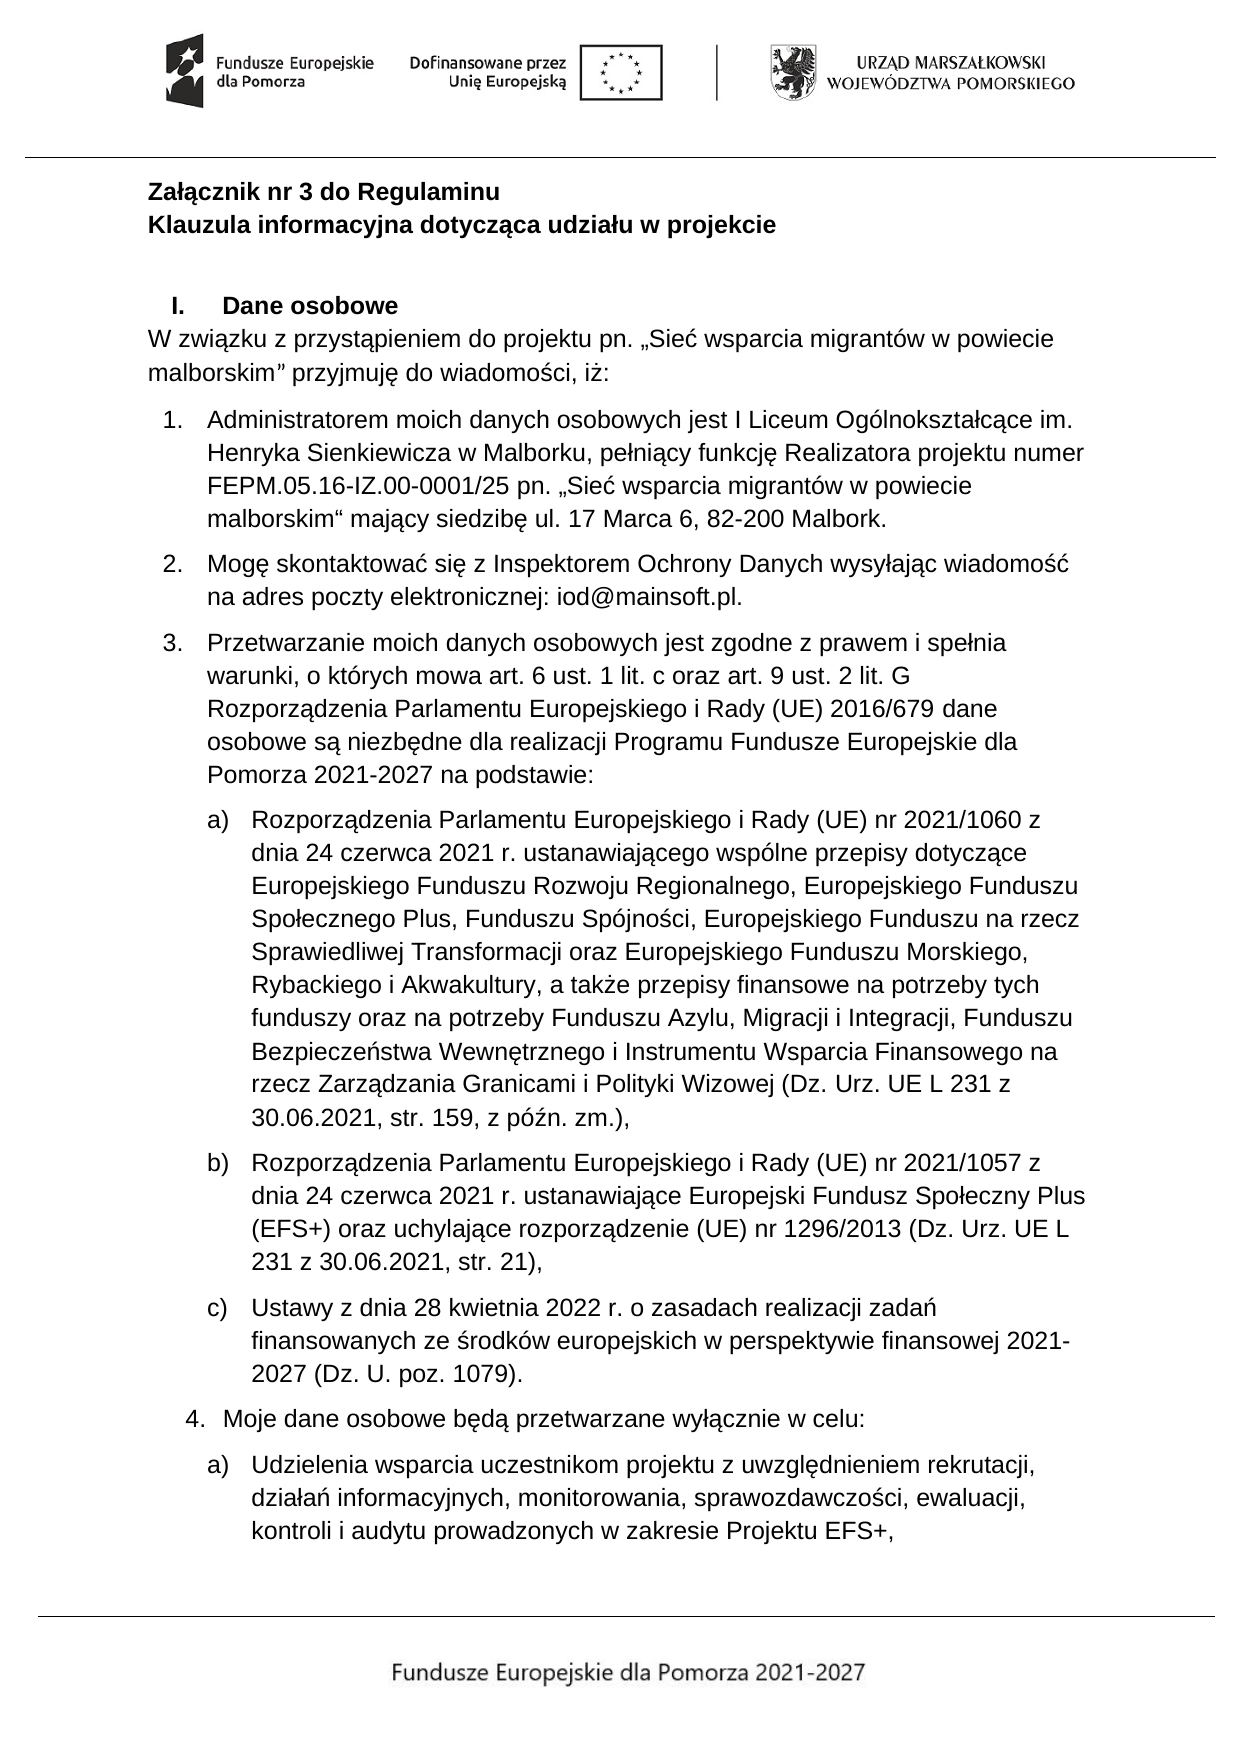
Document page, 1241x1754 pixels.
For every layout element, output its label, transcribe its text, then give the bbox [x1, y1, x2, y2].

subtitle Klauzula informacyjna dotycząca udziału w projekcie [148, 210, 1092, 239]
list Udzielenia wsparcia uczestnikom projektu z uwzględnieniem rekrutacji, działań informacyjnych, monitorowania, sprawozdawczości, ewaluacji, kontroli i audytu prowadzonych w zakresie Projektu EFS+, [207, 1450, 1092, 1544]
list Rozporządzenia Parlamentu Europejskiego i Rady (UE) nr 2021/1060 z dnia 24 czerwca 2021 r. ustanawiającego wspólne przepisy dotyczące Europejskiego Funduszu Rozwoju Regionalnego, Europejskiego Funduszu Społecznego Plus, Funduszu Spójności, Europejskiego Funduszu na rzecz Sprawiedliwej Transformacji oraz Europejskiego Funduszu Morskiego, Rybackiego i Akwakultury, a także przepisy finansowe na potrzeby tych funduszy oraz na potrzeby Funduszu Azylu, Migracji i Integracji, Funduszu Bezpieczeństwa Wewnętrznego i Instrumentu Wsparcia Finansowego na rzecz Zarządzania Granicami i Polityki Wizowej (Dz. Urz. UE L 231 z 30.06.2021, str. 159, z późn. zm.), [207, 805, 1092, 1131]
picture [147, 14, 1093, 125]
list Administratorem moich danych osobowych jest I Liceum Ogólnokształcące im. Henryka Sienkiewicza w Malborku, pełniący funkcję Realizatora projektu numer FEPM.05.16-IZ.00-0001/25 pn. „Sieć wsparcia migrantów w powiecie malborskim“ mający siedzibę ul. 17 Marca 6, 82-200 Malbork. [162, 404, 1092, 532]
list Rozporządzenia Parlamentu Europejskiego i Rady (UE) nr 2021/1057 z dnia 24 czerwca 2021 r. ustanawiające Europejski Fundusz Społeczny Plus (EFS+) oraz uchylające rozporządzenie (UE) nr 1296/2013 (Dz. Urz. UE L 231 z 30.06.2021, str. 21), [207, 1148, 1092, 1276]
list Ustawy z dnia 28 kwietnia 2022 r. o zasadach realizacji zadań finansowanych ze środków europejskich w perspektywie finansowej 2021-2027 (Dz. U. poz. 1079). [207, 1293, 1092, 1387]
list Moje dane osobowe będą przetwarzane wyłącznie w celu: [185, 1404, 1092, 1433]
subtitle Załącznik nr 3 do Regulaminu [148, 177, 1092, 206]
list Mogę skontaktować się z Inspektorem Ochrony Danych wysyłając wiadomość na adres poczty elektronicznej: iod@mainsoft.pl. [162, 549, 1092, 611]
picture [295, 1641, 946, 1706]
list Przetwarzanie moich danych osobowych jest zgodne z prawem i spełnia warunki, o których mowa art. 6 ust. 1 lit. c oraz art. 9 ust. 2 lit. G Rozporządzenia Parlamentu Europejskiego i Rady (UE) 2016/679 dane osobowe są niezbędne dla realizacji Programu Fundusze Europejskie dla Pomorza 2021-2027 na podstawie: [162, 628, 1092, 788]
text W związku z przystąpieniem do projektu pn. „Sieć wsparcia migrantów w powiecie malborskim” przyjmuję do wiadomości, iż: [148, 324, 1107, 388]
subtitle Dane osobowe [185, 291, 1092, 319]
